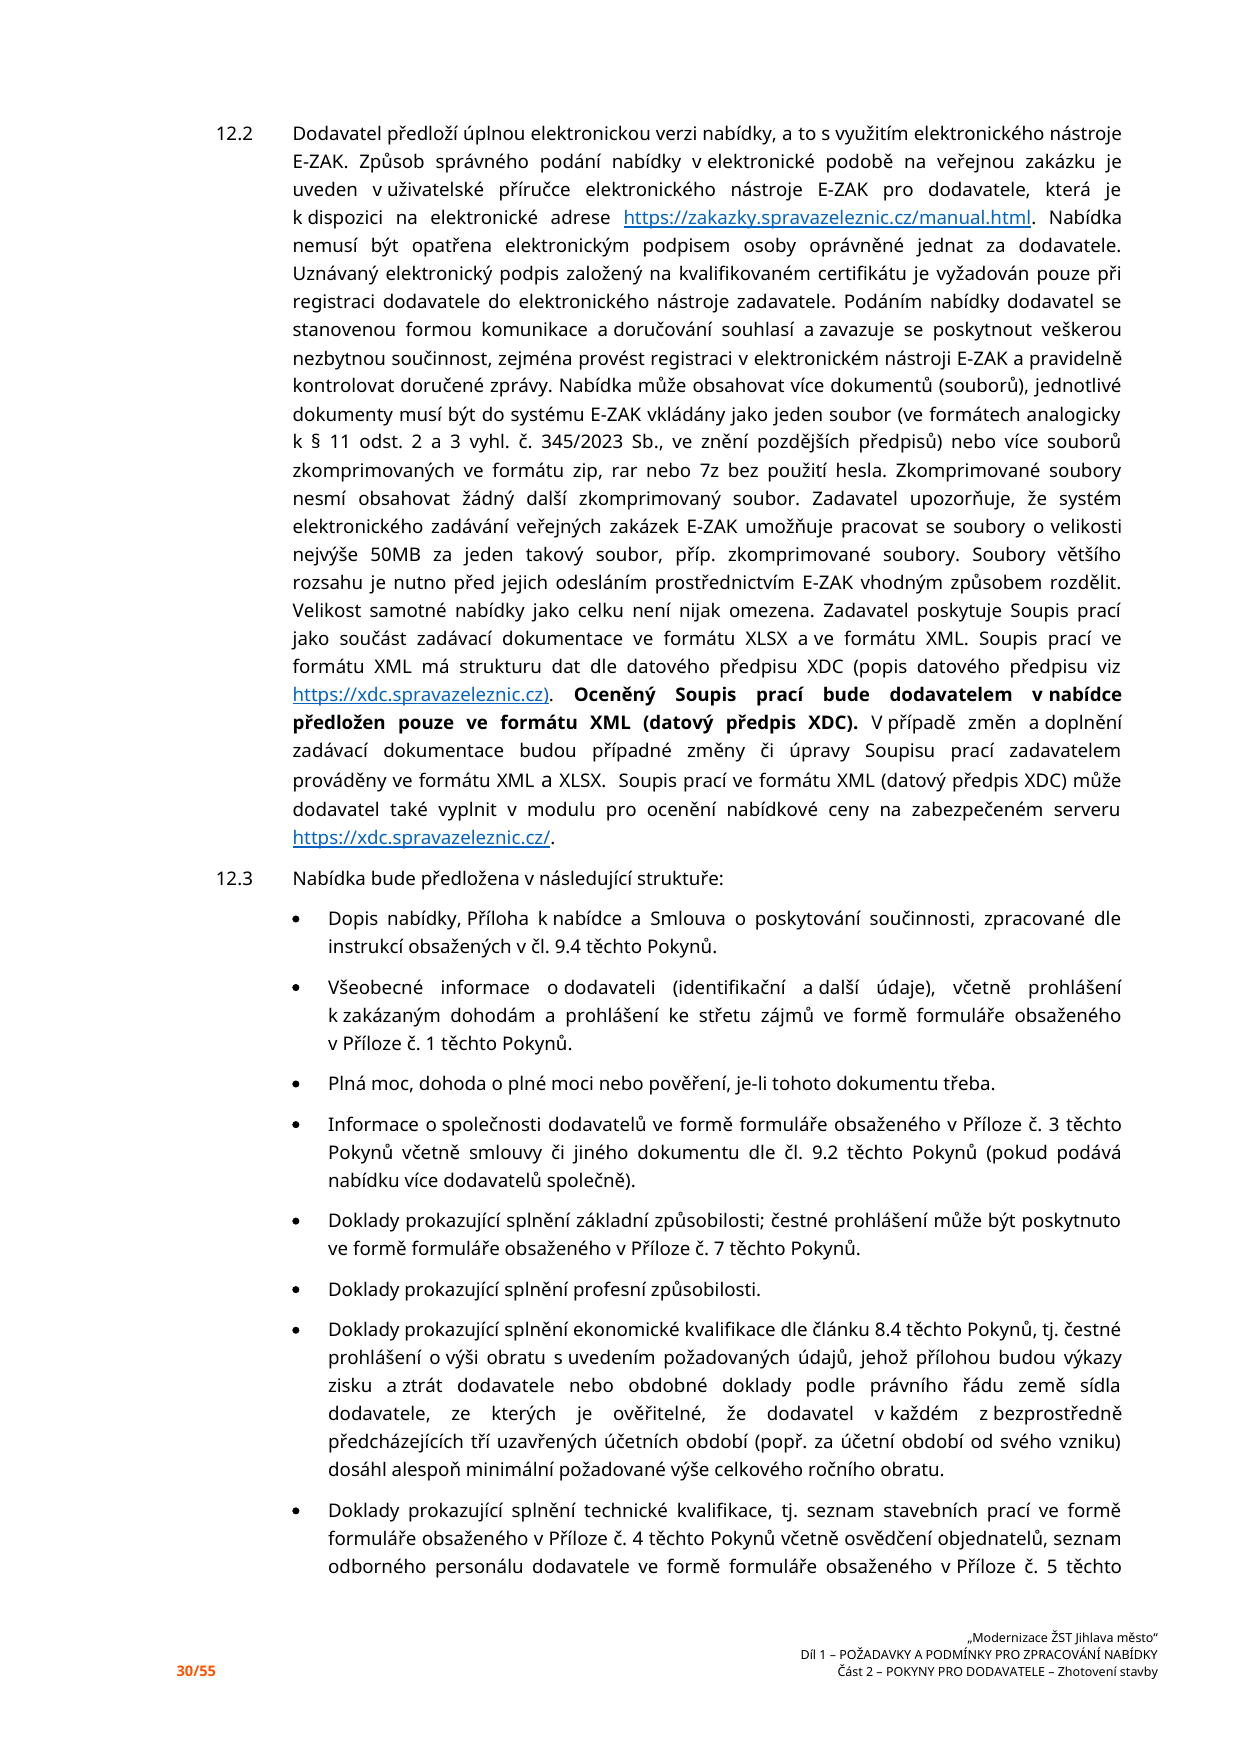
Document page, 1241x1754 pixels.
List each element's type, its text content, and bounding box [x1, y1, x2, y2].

text Dopis nabídky, Příloha k nabídce a Smlouva o poskytování součinnosti, zpracované dle instrukcí obsažených v čl. 9.4 těchto Pokynů. [292, 905, 1122, 959]
text Doklady prokazující splnění profesní způsobilosti. [292, 1276, 1122, 1302]
text Informace o společnosti dodavatelů ve formě formuláře obsaženého v Příloze č. 3 těchto Pokynů včetně smlouvy či jiného dokumentu dle čl. 9.2 těchto Pokynů (pokud podává nabídku více dodavatelů společně). [292, 1111, 1122, 1193]
text Plná moc, dohoda o plné moci nebo pověření, je-li tohoto dokumentu třeba. [292, 1071, 1122, 1096]
text Doklady prokazující splnění ekonomické kvalifikace dle článku 8.4 těchto Pokynů, tj. čestné prohlášení o výši obratu s uvedením požadovaných údajů, jehož přílohou budou výkazy zisku a ztrát dodavatele nebo obdobné doklady podle právního řádu země sídla dodavatele, ze kterých je ověřitelné, že dodavatel v každém z bezprostředně předcházejících tří uzavřených účetních období (popř. za účetní období od svého vzniku) dosáhl alespoň minimální požadované výše celkového ročního obratu. [292, 1317, 1122, 1482]
text Všeobecné informace o dodavateli (identifikační a další údaje), včetně prohlášení k zakázaným dohodám a prohlášení ke střetu zájmů ve formě formuláře obsaženého v Příloze č. 1 těchto Pokynů. [292, 974, 1122, 1056]
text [292, 1497, 1122, 1579]
text Nabídka bude předložena v následující struktuře: [216, 865, 1122, 890]
text Dodavatel předloží úplnou elektronickou verzi nabídky, a to s využitím elektronického nástroje E-ZAK. Způsob správného podání nabídky v elektronické podobě na veřejnou zakázku je uveden v uživatelské příručce elektronického nástroje E-ZAK pro dodavatele, která je k dispozici na elektronické adrese https://zakazky.spravazeleznic.cz/manual.html. Nabídka nemusí být opatřena elektronickým podpisem osoby oprávněné jednat za dodavatele. Uznávaný elektronický podpis založený na kvalifikovaném certifikátu je vyžadován pouze při registraci dodavatele do elektronického nástroje zadavatele. Podáním nabídky dodavatel se stanovenou formou komunikace a doručování souhlasí a zavazuje se poskytnout veškerou nezbytnou součinnost, zejména provést registraci v elektronickém nástroji E-ZAK a pravidelně kontrolovat doručené zprávy. Nabídka může obsahovat více dokumentů (souborů), jednotlivé dokumenty musí být do systému E-ZAK vkládány jako jeden soubor (ve formátech analogicky k § 11 odst. 2 a 3 vyhl. č. 345/2023 Sb., ve znění pozdějších předpisů) nebo více souborů zkomprimovaných ve formátu zip, rar nebo 7z bez použití hesla. Zkomprimované soubory nesmí obsahovat žádný další zkomprimovaný soubor. Zadavatel upozorňuje, že systém elektronického zadávání veřejných zakázek E-ZAK umožňuje pracovat se soubory o velikosti nejvýše 50MB za jeden takový soubor, příp. zkomprimované soubory. Soubory většího rozsahu je nutno před jejich odesláním prostřednictvím E-ZAK vhodným způsobem rozdělit. Velikost samotné nabídky jako celku není nijak omezena. Zadavatel poskytuje Soupis prací jako součást zadávací dokumentace ve formátu XLSX a ve formátu XML. Soupis prací ve formátu XML má strukturu dat dle datového předpisu XDC (popis datového předpisu viz https://xdc.spravazeleznic.cz). Oceněný Soupis prací bude dodavatelem v nabídce předložen pouze ve formátu XML (datový předpis XDC). V případě změn a doplnění zadávací dokumentace budou případné změny či úpravy Soupisu prací zadavatelem prováděny ve formátu XML a XLSX. Soupis prací ve formátu XML (datový předpis XDC) může dodavatel také vyplnit v modulu pro ocenění nabídkové ceny na zabezpečeném serveru https://xdc.spravazeleznic.cz/. [216, 121, 1122, 850]
text Doklady prokazující splnění základní způsobilosti; čestné prohlášení může být poskytnuto ve formě formuláře obsaženého v Příloze č. 7 těchto Pokynů. [292, 1208, 1122, 1261]
